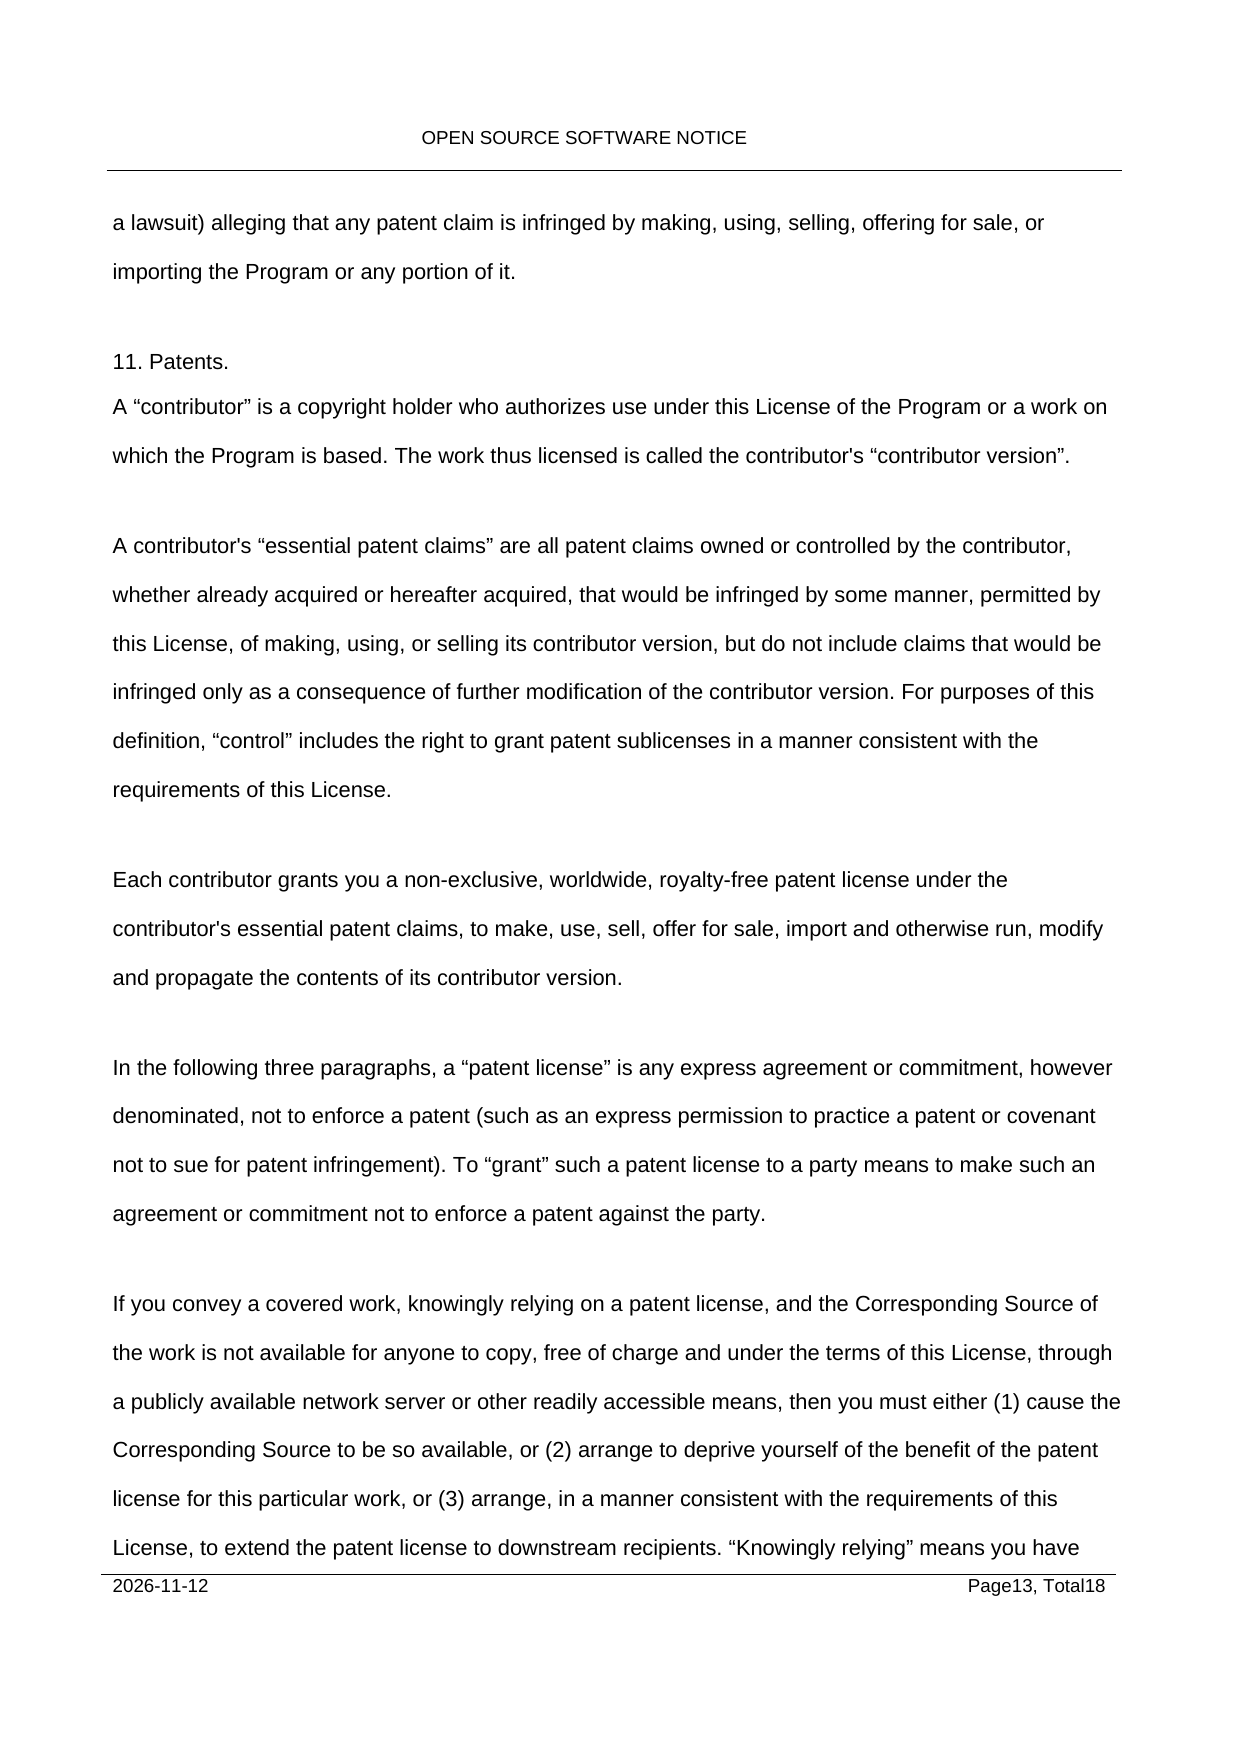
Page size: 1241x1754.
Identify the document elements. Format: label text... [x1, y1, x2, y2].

text In the following three paragraphs, a “patent license” is any express agreement or commitment, however denominated, not to enforce a patent (such as an express permission to practice a patent or covenant not to sue for patent infringement). To “grant” such a patent license to a party means to make such an agreement or commitment not to enforce a patent against the party. [112, 1051, 1128, 1230]
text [112, 1287, 1128, 1564]
text Each contributor grants you a non-exclusive, worldwide, royalty-free patent license under the contributor's essential patent claims, to make, use, sell, offer for sale, import and otherwise run, modify and propagate the contents of its contributor version. [112, 863, 1128, 993]
text A “contributor” is a copyright holder who authorizes use under this License of the Program or a work on which the Program is based. The work thus licensed is called the contributor's “contributor version”. [112, 390, 1128, 472]
text 11. Patents. [112, 345, 1128, 378]
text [112, 206, 1128, 288]
text A contributor's “essential patent claims” are all patent claims owned or controlled by the contributor, whether already acquired or hereafter acquired, that would be infringed by some manner, permitted by this License, of making, using, or selling its contributor version, but do not include claims that would be infringed only as a consequence of further modification of the contributor version. For purposes of this definition, “control” includes the right to grant patent sublicenses in a manner consistent with the requirements of this License. [112, 529, 1128, 806]
